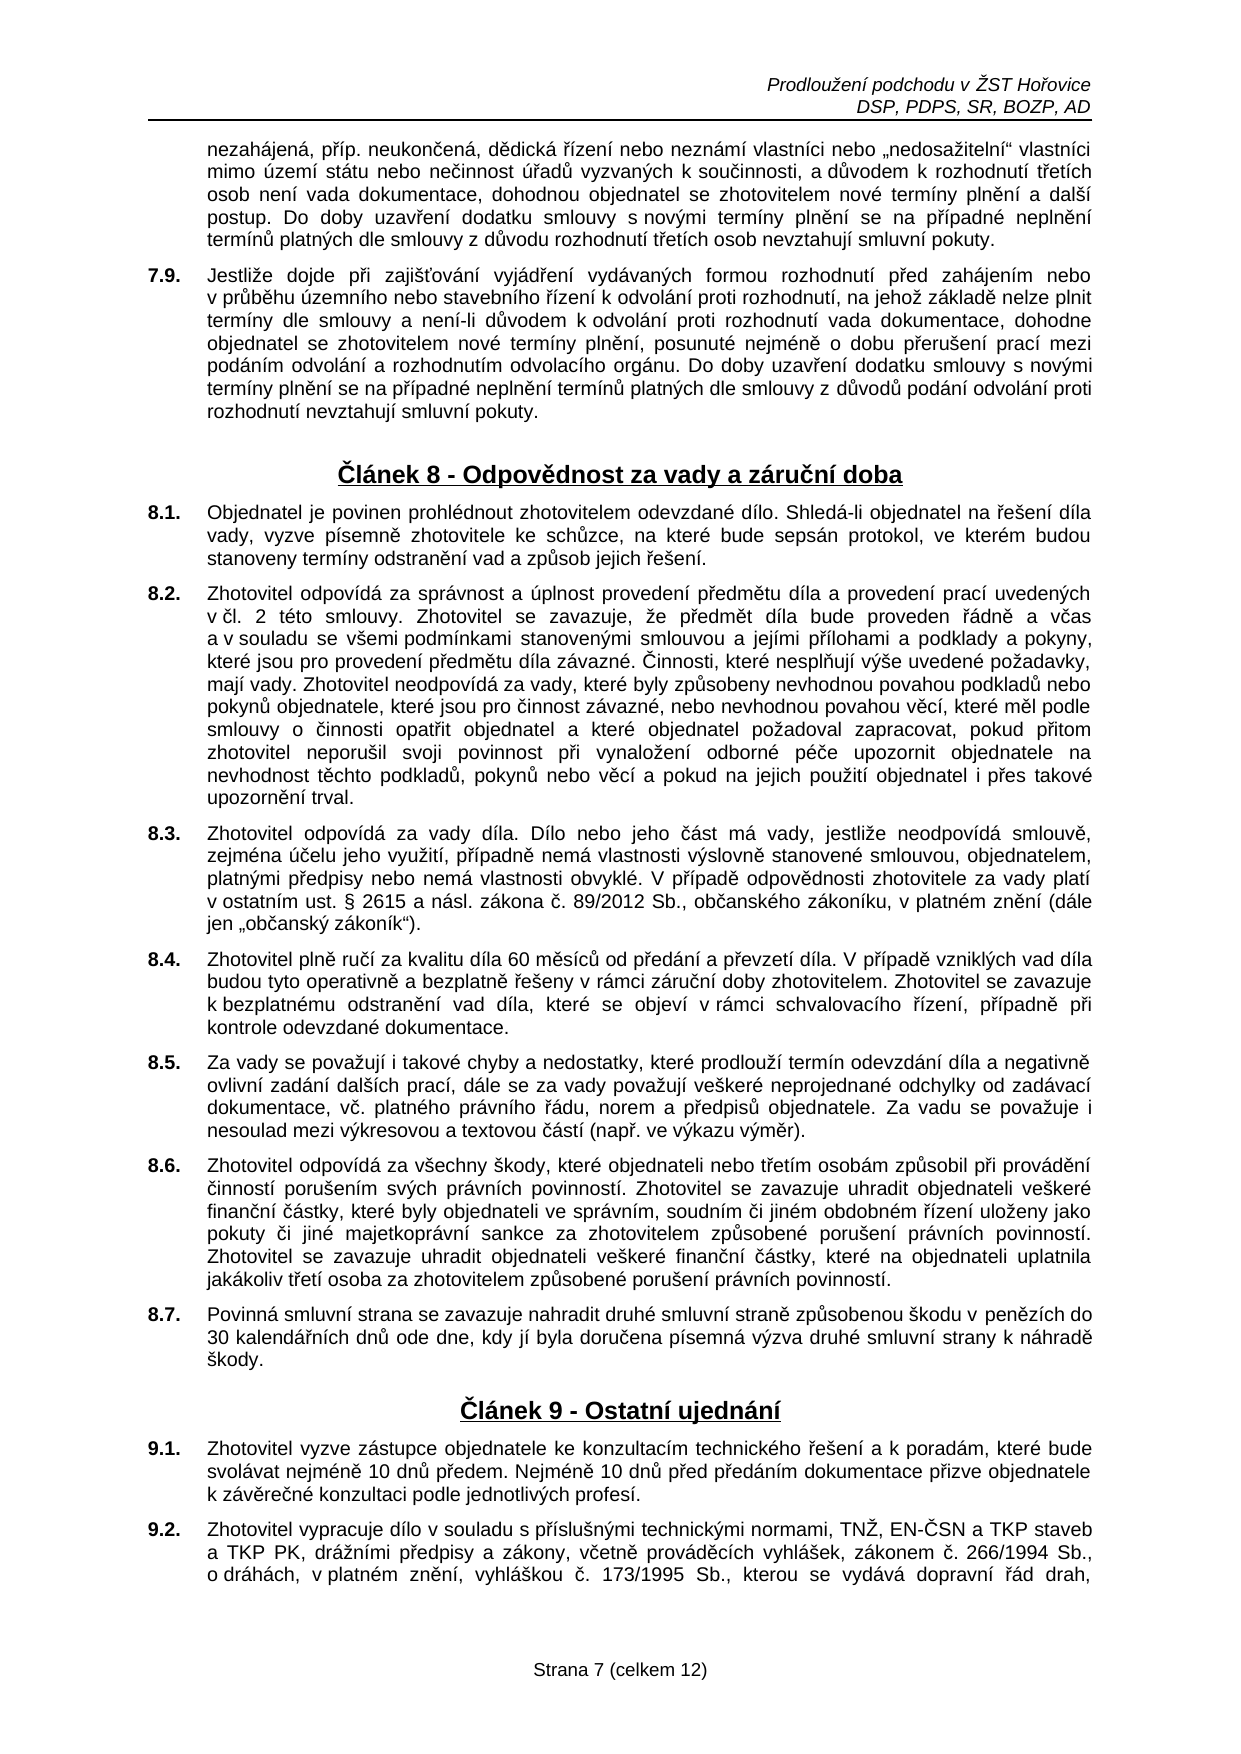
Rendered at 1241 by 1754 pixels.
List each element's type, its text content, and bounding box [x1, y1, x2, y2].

subtitle Článek 8 - Odpovědnost za vady a záruční doba [148, 460, 1092, 489]
subtitle Zhotovitel odpovídá za vady díla. Dílo nebo jeho část má vady, jestliže neodpovídá smlouvě, zejména účelu jeho využití, případně nemá vlastnosti výslovně stanovené smlouvou, objednatelem, platnými předpisy nebo nemá vlastnosti obvyklé. V případě odpovědnosti zhotovitele za vady platí v ostatním ust. § 2615 a násl. zákona č. 89/2012 Sb., občanského zákoníku, v platném znění (dále jen „občanský zákoník“). [148, 821, 1092, 935]
text 8.1. Objednatel je povinen prohlédnout zhotovitelem odevzdané dílo. Shledá-li objednatel na řešení díla vady, vyzve písemně zhotovitele ke schůzce, na které bude sepsán protokol, ve kterém budou stanoveny termíny odstranění vad a způsob jejich řešení. [148, 501, 1092, 569]
subtitle Povinná smluvní strana se zavazuje nahradit druhé smluvní straně způsobenou škodu v penězích do 30 kalendářních dnů ode dne, kdy jí byla doručena písemná výzva druhé smluvní strany k náhradě škody. [148, 1303, 1092, 1371]
text 8.5. Za vady se považují i takové chyby a nedostatky, které prodlouží termín odevzdání díla a negativně ovlivní zadání dalších prací, dále se za vady považují veškeré neprojednané odchylky od zadávací dokumentace, vč. platného právního řádu, norem a předpisů objednatele. Za vadu se považuje i nesoulad mezi výkresovou a textovou částí (např. ve výkazu výměr). [148, 1051, 1092, 1142]
subtitle Článek 9 - Ostatní ujednání [148, 1396, 1092, 1425]
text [148, 1518, 1092, 1586]
subtitle 8.2. Zhotovitel odpovídá za správnost a úplnost provedení předmětu díla a provedení prací uvedených v čl. 2 této smlouvy. Zhotovitel se zavazuje, že předmět díla bude proveden řádně a včas a v souladu se všemi podmínkami stanovenými smlouvou a jejími přílohami a podklady a pokyny, které jsou pro provedení předmětu díla závazné. Činnosti, které nesplňují výše uvedené požadavky, mají vady. Zhotovitel neodpovídá za vady, které byly způsobeny nevhodnou povahou podkladů nebo pokynů objednatele, které jsou pro činnost závazné, nebo nevhodnou povahou věcí, které měl podle smlouvy o činnosti opatřit objednatel a které objednatel požadoval zapracovat, pokud přitom zhotovitel neporušil svoji povinnost při vynaložení odborné péče upozornit objednatele na nevhodnost těchto podkladů, pokynů nebo věcí a pokud na jejich použití objednatel i přes takové upozornění trval. [148, 582, 1092, 809]
text 9.1. Zhotovitel vyzve zástupce objednatele ke konzultacím technického řešení a k poradám, které bude svolávat nejméně 10 dnů předem. Nejméně 10 dnů před předáním dokumentace přizve objednatele k závěrečné konzultaci podle jednotlivých profesí. [148, 1437, 1092, 1505]
text 8.4. Zhotovitel plně ručí za kvalitu díla 60 měsíců od předání a převzetí díla. V případě vzniklých vad díla budou tyto operativně a bezplatně řešeny v rámci záruční doby zhotovitelem. Zhotovitel se zavazuje k bezplatnému odstranění vad díla, které se objeví v rámci schvalovacího řízení, případně při kontrole odevzdané dokumentace. [148, 947, 1092, 1038]
text 8.6. Zhotovitel odpovídá za všechny škody, které objednateli nebo třetím osobám způsobil při provádění činností porušením svých právních povinností. Zhotovitel se zavazuje uhradit objednateli veškeré finanční částky, které byly objednateli ve správním, soudním či jiném obdobném řízení uloženy jako pokuty či jiné majetkoprávní sankce za zhotovitelem způsobené porušení právních povinností. Zhotovitel se zavazuje uhradit objednateli veškeré finanční částky, které na objednateli uplatnila jakákoliv třetí osoba za zhotovitelem způsobené porušení právních povinností. [148, 1154, 1092, 1290]
text 7.9. Jestliže dojde při zajišťování vyjádření vydávaných formou rozhodnutí před zahájením nebo v průběhu územního nebo stavebního řízení k odvolání proti rozhodnutí, na jehož základě nelze plnit termíny dle smlouvy a není-li důvodem k odvolání proti rozhodnutí vada dokumentace, dohodne objednatel se zhotovitelem nové termíny plnění, posunuté nejméně o dobu přerušení prací mezi podáním odvolání a rozhodnutím odvolacího orgánu. Do doby uzavření dodatku smlouvy s novými termíny plnění se na případné neplnění termínů platných dle smlouvy z důvodů podání odvolání proti rozhodnutí nevztahují smluvní pokuty. [148, 263, 1092, 422]
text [148, 137, 1092, 251]
